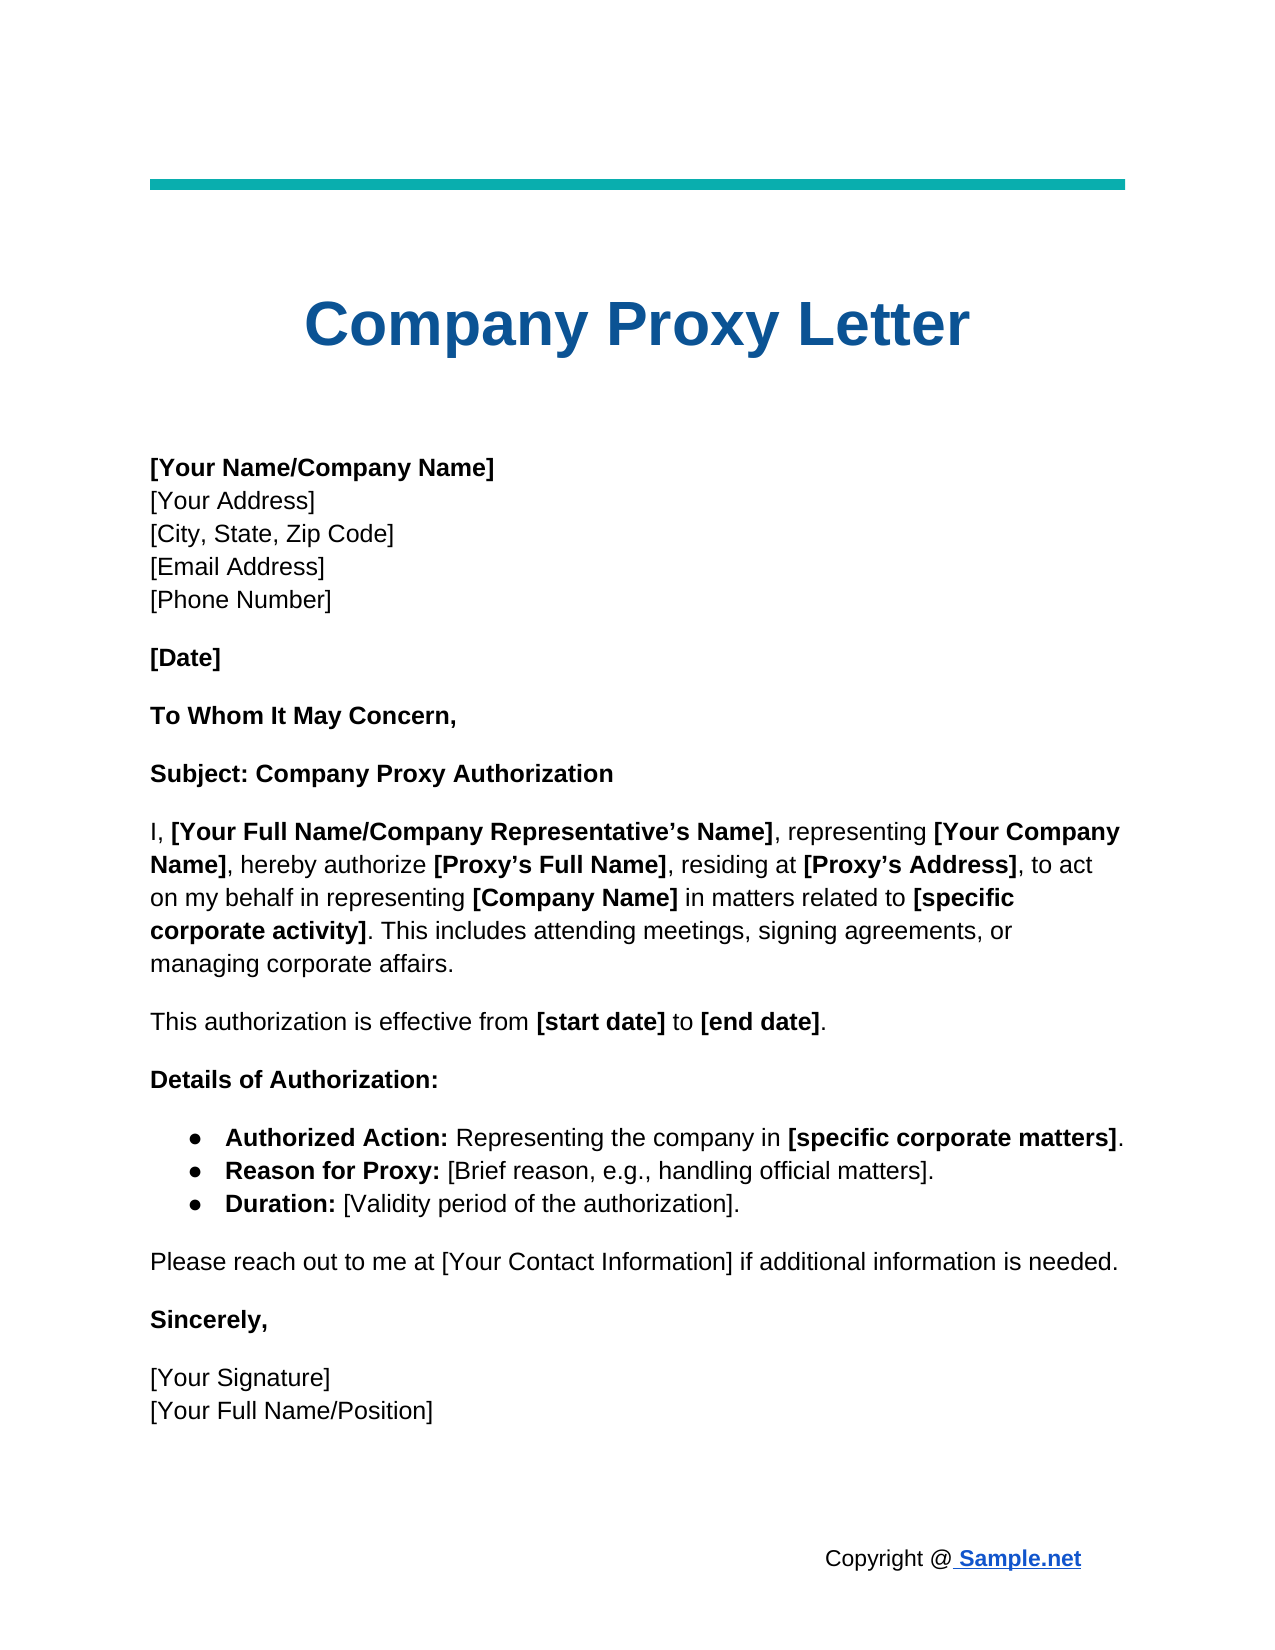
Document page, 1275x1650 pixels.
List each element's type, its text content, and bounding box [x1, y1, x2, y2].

text Subject: Company Proxy Authorization [150, 759, 1125, 788]
text [Your Name/Company Name] [Your Address] [City, State, Zip Code] [Email Address] [Phone Number] [150, 420, 1125, 614]
subtitle Company Proxy Letter [150, 190, 1125, 359]
picture [150, 179, 1125, 190]
text [Date] [150, 643, 1125, 672]
list Authorized Action: Representing the company in [specific corporate matters]. [187, 1123, 1125, 1152]
text [Your Signature] [Your Full Name/Position] [150, 1363, 1125, 1425]
list Reason for Proxy: [Brief reason, e.g., handling official matters]. [187, 1156, 1125, 1185]
text Details of Authorization: [150, 1065, 1125, 1094]
text I, [Your Full Name/Company Representative’s Name], representing [Your Company Name], hereby authorize [Proxy’s Full Name], residing at [Proxy’s Address], to act on my behalf in representing [Company Name] in matters related to [specific corporate activity]. This includes attending meetings, signing agreements, or managing corporate affairs. [150, 817, 1125, 978]
text Please reach out to me at [Your Contact Information] if additional information is needed. [150, 1247, 1125, 1276]
text Sincerely, [150, 1305, 1125, 1334]
text This authorization is effective from [start date] to [end date]. [150, 1007, 1125, 1036]
list Duration: [Validity period of the authorization]. [187, 1189, 1125, 1218]
text To Whom It May Concern, [150, 701, 1125, 730]
